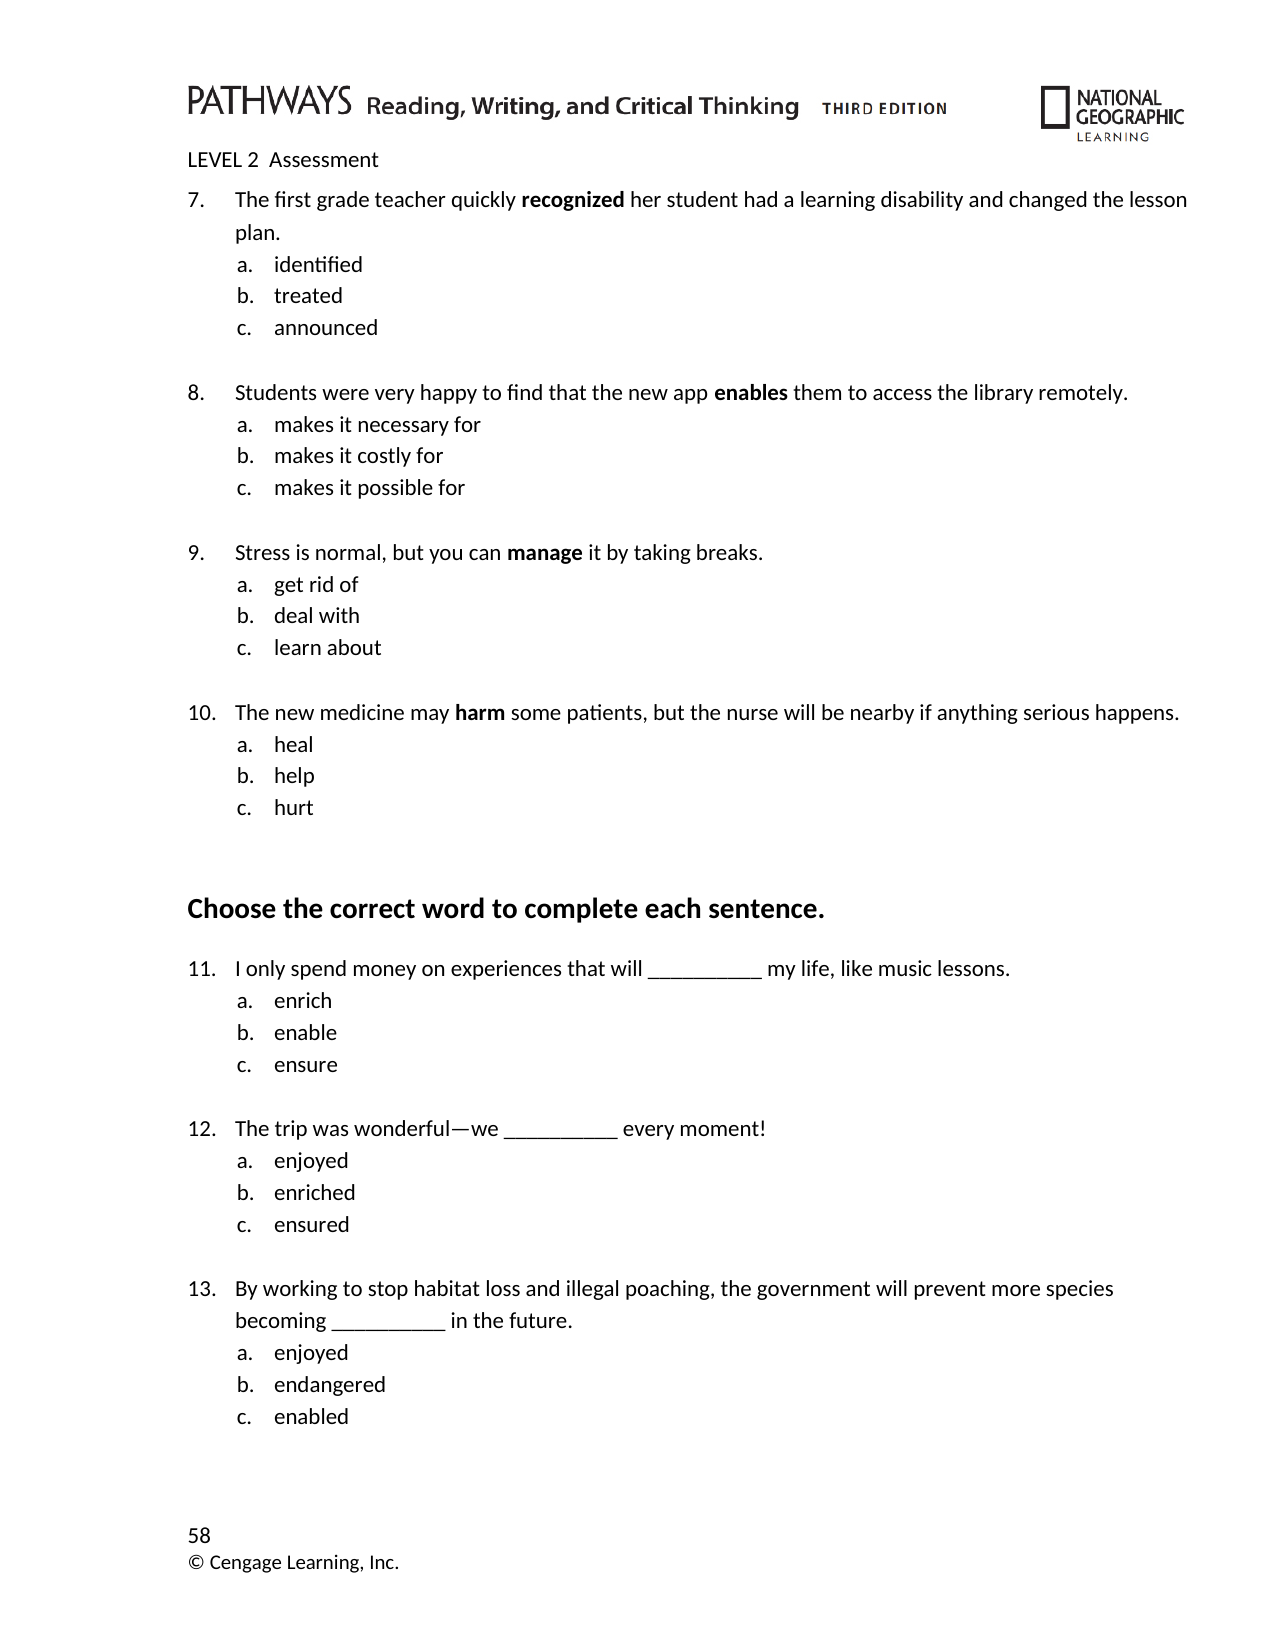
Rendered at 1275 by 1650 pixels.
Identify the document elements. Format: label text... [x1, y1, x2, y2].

table_cell c. [232, 1050, 269, 1082]
table_header a. [232, 986, 269, 1018]
table_cell b. [232, 1018, 269, 1050]
table_header get rid of [269, 570, 1014, 602]
text 13. By working to stop habitat loss and illegal poaching, the government will prevent more species becoming __________ in the future. [187, 1274, 1200, 1334]
table_cell announced [269, 314, 1014, 345]
table_header identified [269, 250, 1014, 282]
table_header a. [232, 1339, 269, 1370]
table_cell b. [232, 1178, 269, 1210]
table_cell enabled [269, 1402, 1014, 1434]
table_header enjoyed [269, 1146, 1014, 1178]
table_cell c. [232, 634, 269, 665]
table_cell ensure [269, 1050, 1014, 1082]
picture [178, 75, 1190, 145]
table_header makes it necessary for [269, 410, 1014, 442]
table_cell c. [232, 794, 269, 825]
table_cell treated [269, 282, 1014, 313]
table_cell c. [232, 474, 269, 505]
table_cell enriched [269, 1178, 1014, 1210]
table_cell deal with [269, 602, 1014, 633]
table_header enjoyed [269, 1339, 1014, 1370]
table_cell hurt [269, 794, 1014, 825]
table_header enrich [269, 986, 1014, 1018]
table_cell c. [232, 1210, 269, 1242]
table_header a. [232, 570, 269, 602]
table_cell ensured [269, 1210, 1014, 1242]
text 10. The new medicine may harm some patients, but the nurse will be nearby if anything serious happens. [187, 698, 1200, 726]
table_header a. [232, 1146, 269, 1178]
text 11. I only spend money on experiences that will __________ my life, like music lessons. [187, 954, 1200, 982]
table_header a. [232, 250, 269, 282]
table_cell makes it costly for [269, 442, 1014, 473]
table_cell help [269, 762, 1014, 793]
table_cell b. [232, 762, 269, 793]
table_cell c. [232, 314, 269, 345]
table_cell learn about [269, 634, 1014, 665]
table_header heal [269, 730, 1014, 762]
table_cell b. [232, 1370, 269, 1402]
text 7. The first grade teacher quickly recognized her student had a learning disability and changed the lesson plan. [187, 185, 1200, 246]
table_cell b. [232, 282, 269, 313]
table_header a. [232, 410, 269, 442]
text 9. Stress is normal, but you can manage it by taking breaks. [187, 538, 1200, 566]
table_cell enable [269, 1018, 1014, 1050]
table_cell endangered [269, 1370, 1014, 1402]
text Choose the correct word to complete each sentence. [187, 890, 1200, 925]
text 8. Students were very happy to find that the new app enables them to access the library remotely. [187, 378, 1200, 406]
table_cell b. [232, 602, 269, 633]
table_cell c. [232, 1402, 269, 1434]
table_cell makes it possible for [269, 474, 1014, 505]
table_cell b. [232, 442, 269, 473]
text 12. The trip was wonderful—we __________ every moment! [187, 1114, 1200, 1142]
table_header a. [232, 730, 269, 762]
